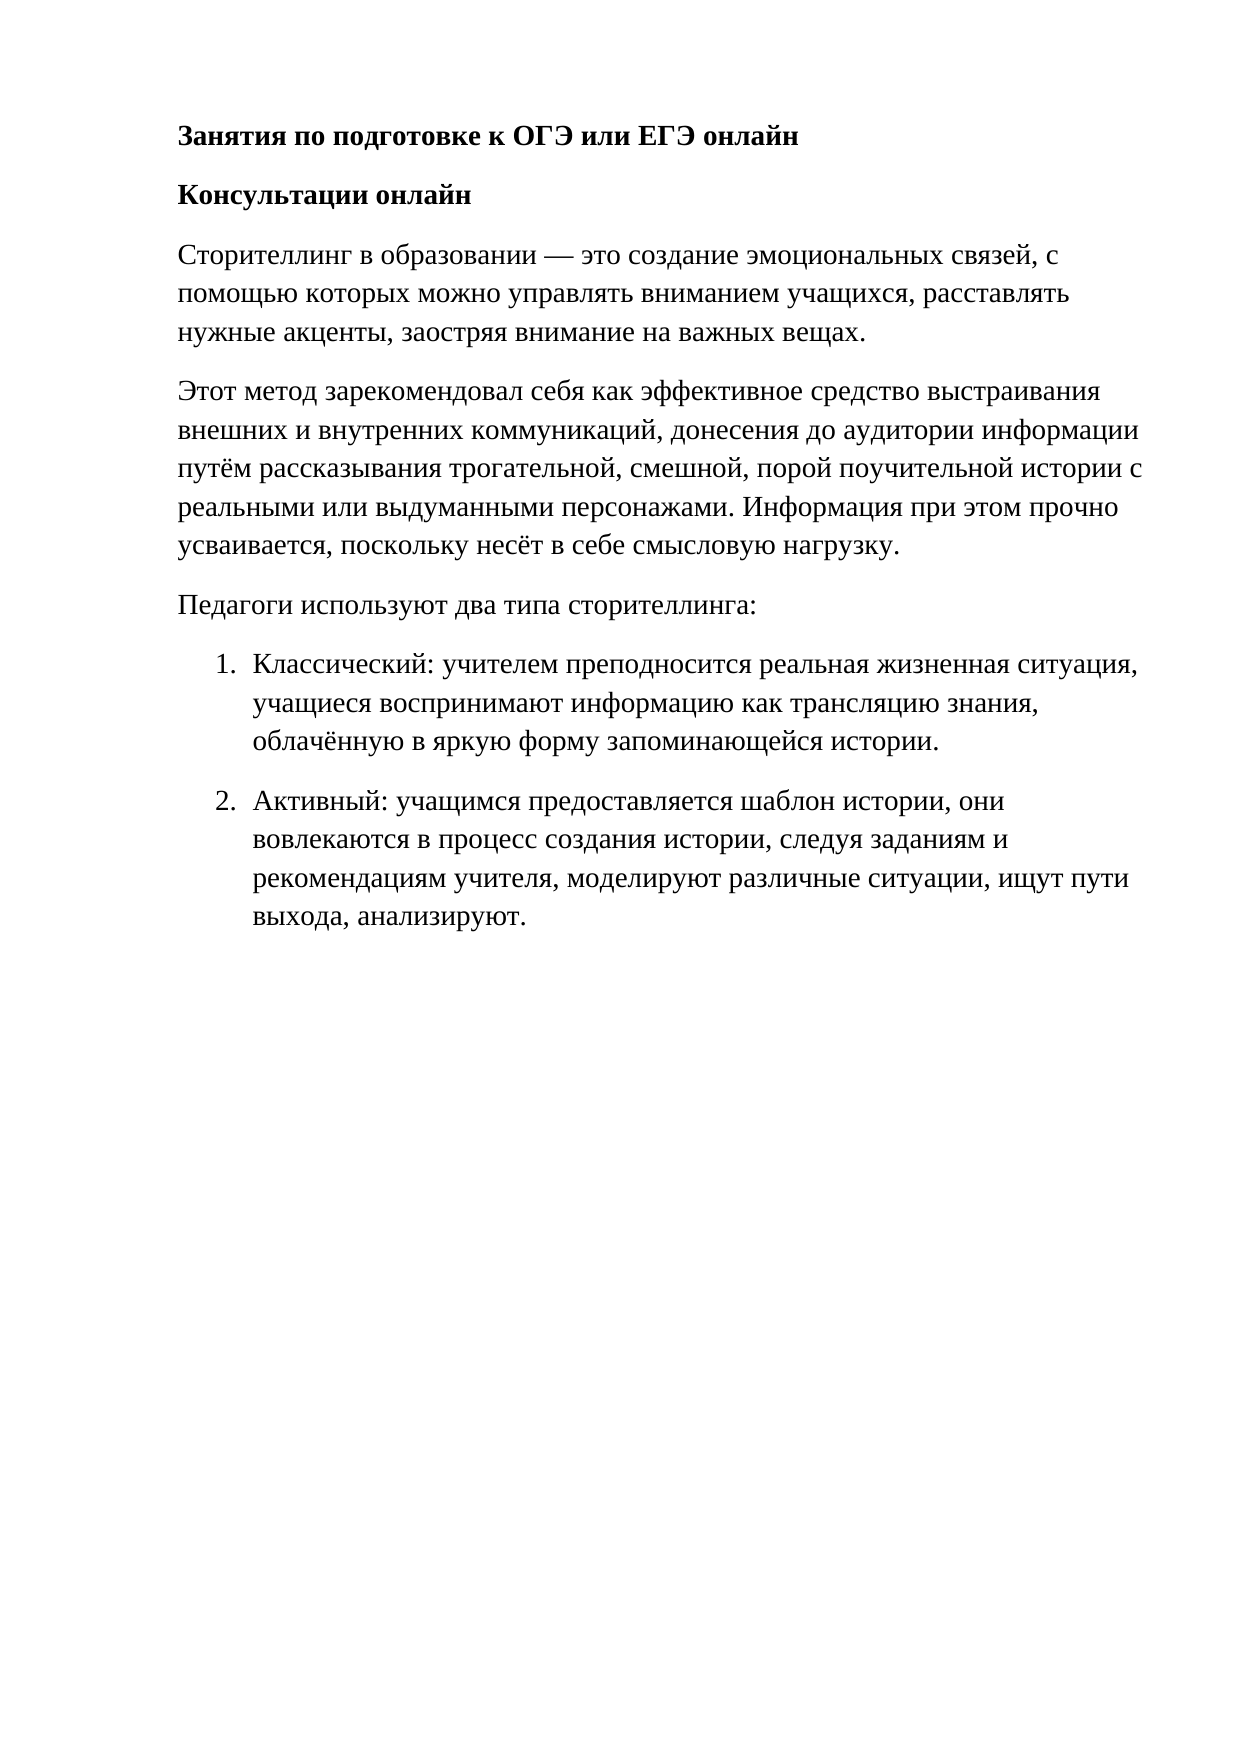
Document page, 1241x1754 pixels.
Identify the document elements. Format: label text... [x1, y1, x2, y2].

list Активный: учащимся предоставляется шаблон истории, они вовлекаются в процесс создания истории, следуя заданиям и рекомендациям учителя, моделируют различные ситуации, ищут пути выхода, анализируют. [215, 783, 1152, 932]
text Педагоги используют два типа сторителлинга: [177, 587, 1152, 620]
text Занятия по подготовке к ОГЭ или ЕГЭ онлайн [177, 118, 1152, 152]
text Консультации онлайн [177, 177, 1152, 211]
text Сторителлинг в образовании — это создание эмоциональных связей, с помощью которых можно управлять вниманием учащихся, расставлять нужные акценты, заостряя внимание на важных вещах. [177, 237, 1152, 347]
list Классический: учителем преподносится реальная жизненная ситуация, учащиеся воспринимают информацию как трансляцию знания, облачённую в яркую форму запоминающейся истории. [215, 646, 1152, 757]
text Этот метод зарекомендовал себя как эффективное средство выстраивания внешних и внутренних коммуникаций, донесения до аудитории информации путём рассказывания трогательной, смешной, порой поучительной истории с реальными или выдуманными персонажами. Информация при этом прочно усваивается, поскольку несёт в себе смысловую нагрузку. [177, 373, 1152, 561]
